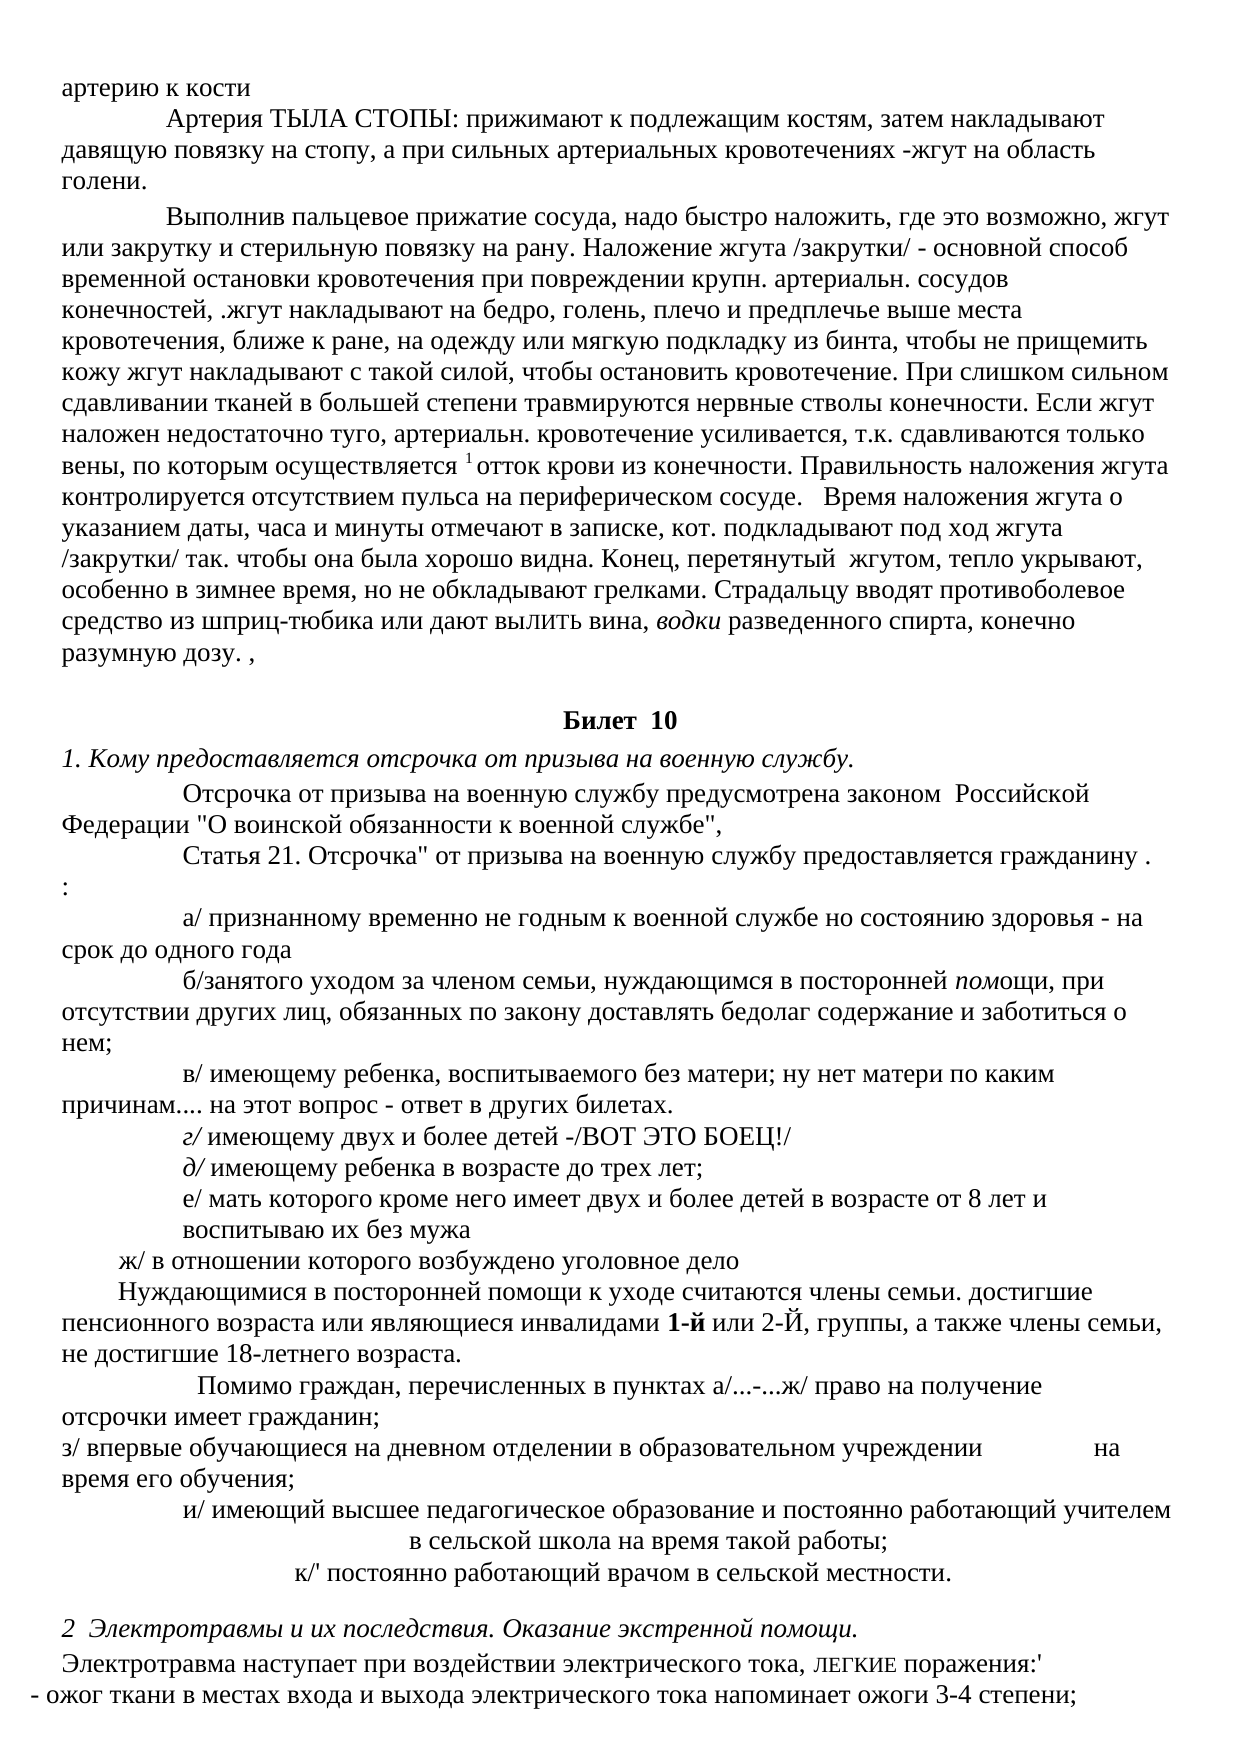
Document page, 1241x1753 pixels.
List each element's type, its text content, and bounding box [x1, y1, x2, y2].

text а/ признанному временно не годным к военной службе но состоянию здоровья - на срок до одного года [61, 902, 1179, 964]
text Отсрочка от призыва на военную службу предусмотрена законом Российской Федерации "О воинской обязанности к военной службе", [61, 777, 1179, 839]
text Электротравма наступает при воздействии электрического тока, легкие поражения:' [61, 1647, 1179, 1678]
text Статья 21. Отсрочка" от призыва на военную службу предоставляется гражданину . : [61, 839, 1179, 902]
text Нуждающимися в посторонней помощи к уходе считаются члены семьи. достигшие пенсионного возраста или являющиеся инвалидами 1-й или 2-Й, группы, а также члены семьи, не достигшие 18-летнего возраста. [61, 1275, 1179, 1369]
text д/ имеющему ребенка в возрасте до трех лет; [61, 1151, 1179, 1182]
text Артерия ТЫЛА СТОПЫ: прижимают к подлежащим костям, затем накладывают давящую повязку на стопу, а при сильных артериальных кровотечениях -жгут на область голени. [61, 102, 1179, 195]
text Билет 10 [61, 704, 1179, 735]
text е/ мать которого кроме него имеет двух и более детей в возрасте от 8 лет и воспитываю их без мужа [182, 1182, 1179, 1244]
text г/ имеющему двух и более детей -/ВОТ ЭТО БОЕЦ!/ [61, 1119, 1179, 1151]
text 2 Электротравмы и их последствия. Оказание экстренной помощи. [61, 1612, 1179, 1643]
text к/' постоянно работающий врачом в сельской местности. [61, 1556, 1179, 1587]
text Помимо граждан, перечисленных в пунктах а/...-...ж/ право на получение [61, 1369, 1179, 1400]
text з/ впервые обучающиеся на дневном отделении в образовательном учреждении на время его обучения; [61, 1431, 1179, 1493]
text и/ имеющий высшее педагогическое образование и постоянно работающий учителем в сельской школа на время такой работы; [119, 1493, 1179, 1556]
text б/занятого уходом за членом семьи, нуждающимся в посторонней помощи, при отсутствии других лиц, обязанных по закону доставлять бедолаг содержание и заботиться о нем; [61, 964, 1179, 1057]
text отсрочки имеет гражданин; [61, 1400, 1179, 1431]
text Выполнив пальцевое прижатие сосуда, надо быстро наложить, где это возможно, жгут или закрутку и стерильную повязку на рану. Наложение жгута /закрутки/ - основной способ временной остановки кровотечения при повреждении крупн. артериальн. сосудов конечностей, .жгут накладывают на бедро, голень, плечо и предплечье выше места кровотечения, ближе к ране, на одежду или мягкую подкладку из бинта, чтобы не прищемить кожу жгут накладывают с такой силой, чтобы остановить кровотечение. При слишком сильном сдавливании тканей в большей степени травмируются нервные стволы конечности. Если жгут наложен недостаточно туго, артериальн. кровотечение усиливается, т.к. сдавливаются только вены, по которым осуществляется 1 отток крови из конечности. Правильность наложения жгута контролируется отсутствием пульса на периферическом сосуде. Время наложения жгута о указанием даты, часа и минуты отмечают в записке, кот. подкладывают под ход жгута /закрутки/ так. чтобы она была хорошо видна. Конец, перетянутый жгутом, тепло укрывают, особенно в зимнее время, но не обкладывают грелками. Страдальцу вводят противоболевое средство из шприц-тюбика или дают вылить вина, водки разведенного спирта, конечно разумную дозу. , [61, 199, 1179, 667]
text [61, 71, 1179, 102]
text в/ имеющему ребенка, воспитываемого без матери; ну нет матери по каким причинам.... на этот вопрос - ответ в других билетах. [61, 1057, 1179, 1119]
text ж/ в отношении которого возбуждено уголовное дело [61, 1244, 1179, 1275]
text 1. Кому предоставляется отсрочка от призыва на военную службу. [61, 742, 1179, 773]
text - ожог ткани в местах входа и выхода электрического тока напоминает ожоги 3-4 степени; [30, 1678, 1179, 1709]
